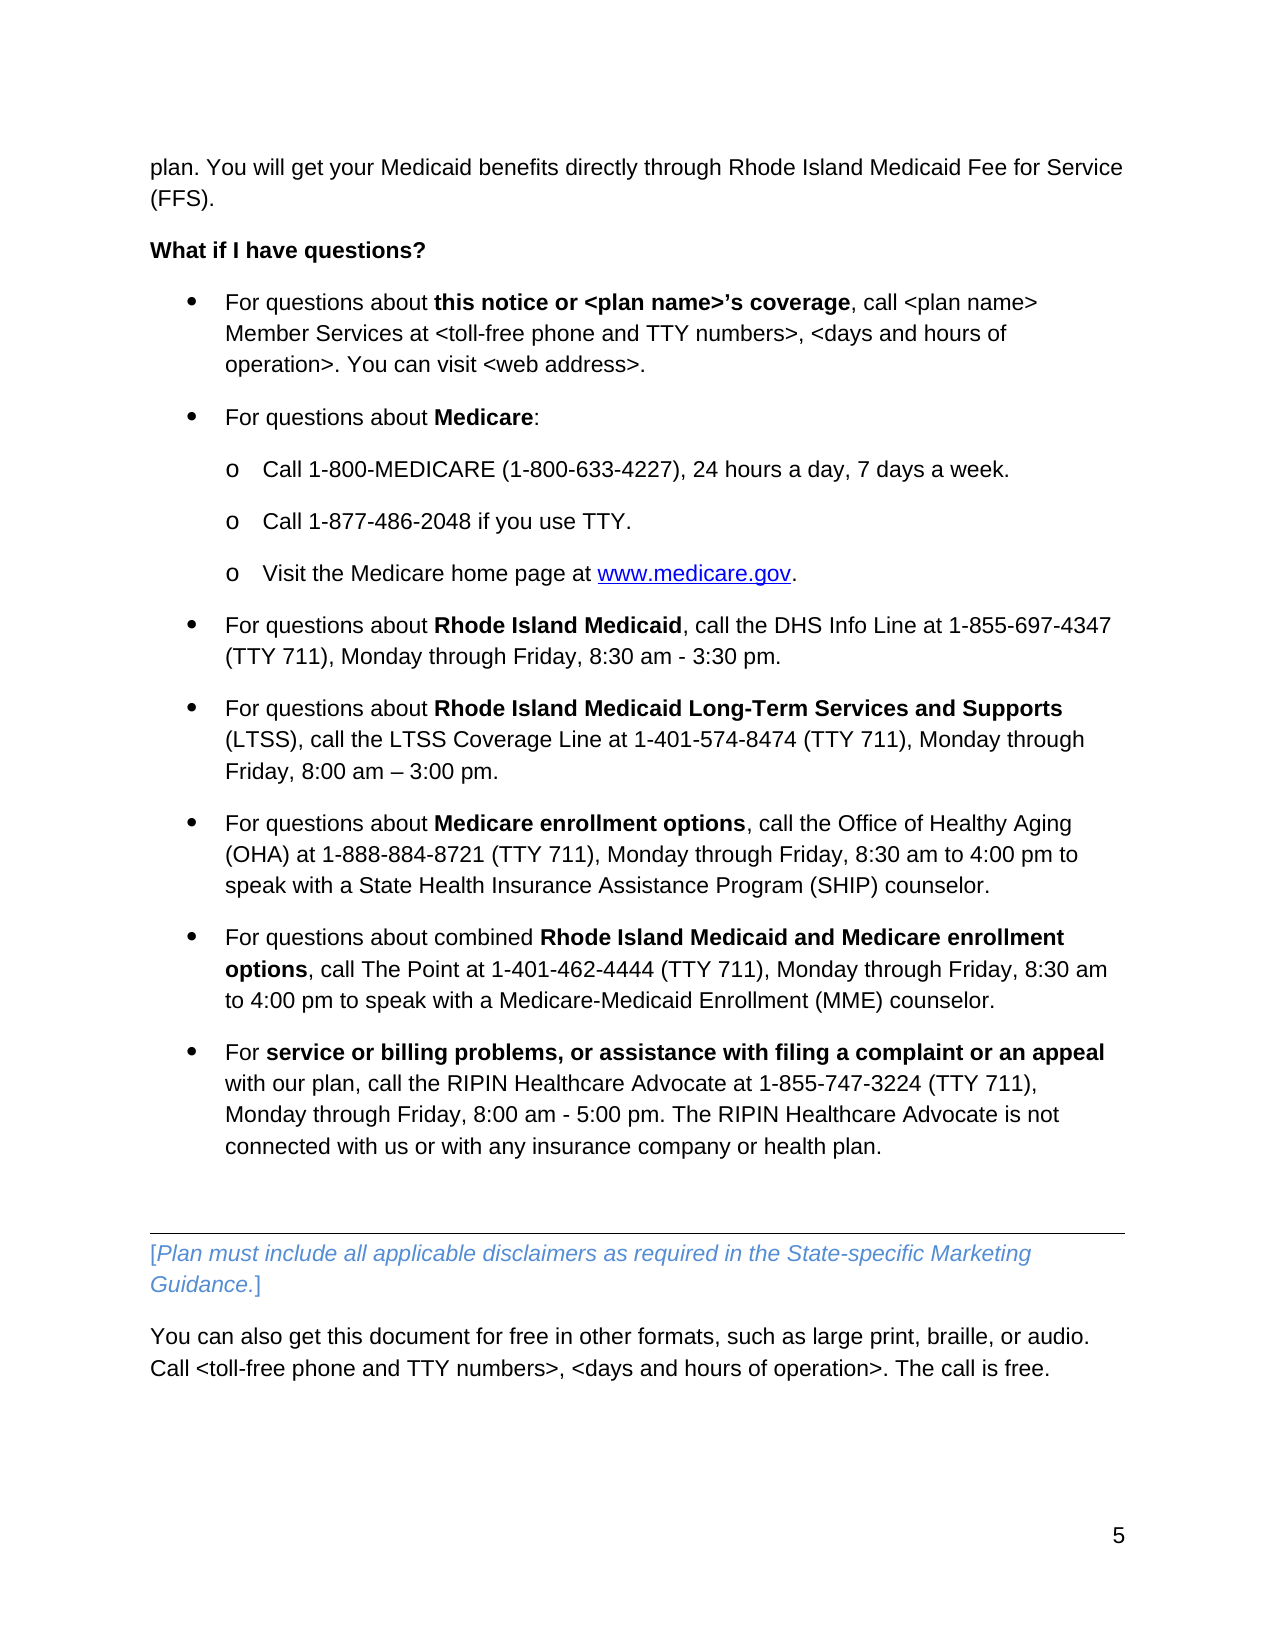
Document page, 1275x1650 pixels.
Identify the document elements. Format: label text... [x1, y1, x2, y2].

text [150, 150, 1125, 212]
text You can also get this document for free in other formats, such as large print, braille, or audio. Call <toll-free phone and TTY numbers>, <days and hours of operation>. The call is free. [150, 1317, 1125, 1382]
list For questions about Rhode Island Medicaid, call the DHS Info Line at 1-855-697-4347 (TTY 711), Monday through Friday, 8:30 am - 3:30 pm. [187, 608, 1125, 671]
list For questions about Medicare enrollment options, call the Office of Healthy Aging (OHA) at 1-888-884-8721 (TTY 711), Monday through Friday, 8:30 am to 4:00 pm to speak with a State Health Insurance Assistance Program (SHIP) counselor. [187, 806, 1125, 900]
list Call 1-800-MEDICARE (1-800-633-4227), 24 hours a day, 7 days a week. [225, 452, 1050, 483]
list Visit the Medicare home page at www.medicare.gov. [225, 556, 1050, 587]
list For questions about combined Rhode Island Medicaid and Medicare enrollment options, call The Point at 1-401-462-4444 (TTY 711), Monday through Friday, 8:30 am to 4:00 pm to speak with a Medicare-Medicaid Enrollment (MME) counselor. [187, 921, 1125, 1014]
list For questions about Rhode Island Medicaid Long-Term Services and Supports (LTSS), call the LTSS Coverage Line at 1-401-574-8474 (TTY 711), Monday through Friday, 8:00 am – 3:00 pm. [187, 692, 1125, 785]
list Call 1-877-486-2048 if you use TTY. [225, 504, 1050, 535]
list For questions about this notice or <plan name>’s coverage, call <plan name> Member Services at <toll-free phone and TTY numbers>, <days and hours of operation>. You can visit <web address>. [187, 285, 1125, 379]
text What if I have questions? [150, 233, 1125, 264]
list For service or billing problems, or assistance with filing a complaint or an appeal with our plan, call the RIPIN Healthcare Advocate at 1-855-747-3224 (TTY 711), Monday through Friday, 8:00 am - 5:00 pm. The RIPIN Healthcare Advocate is not connected with us or with any insurance company or health plan. [187, 1035, 1125, 1160]
list For questions about Medicare: [187, 400, 1125, 431]
text [Plan must include all applicable disclaimers as required in the State-specific Marketing Guidance.] [150, 1234, 1125, 1299]
